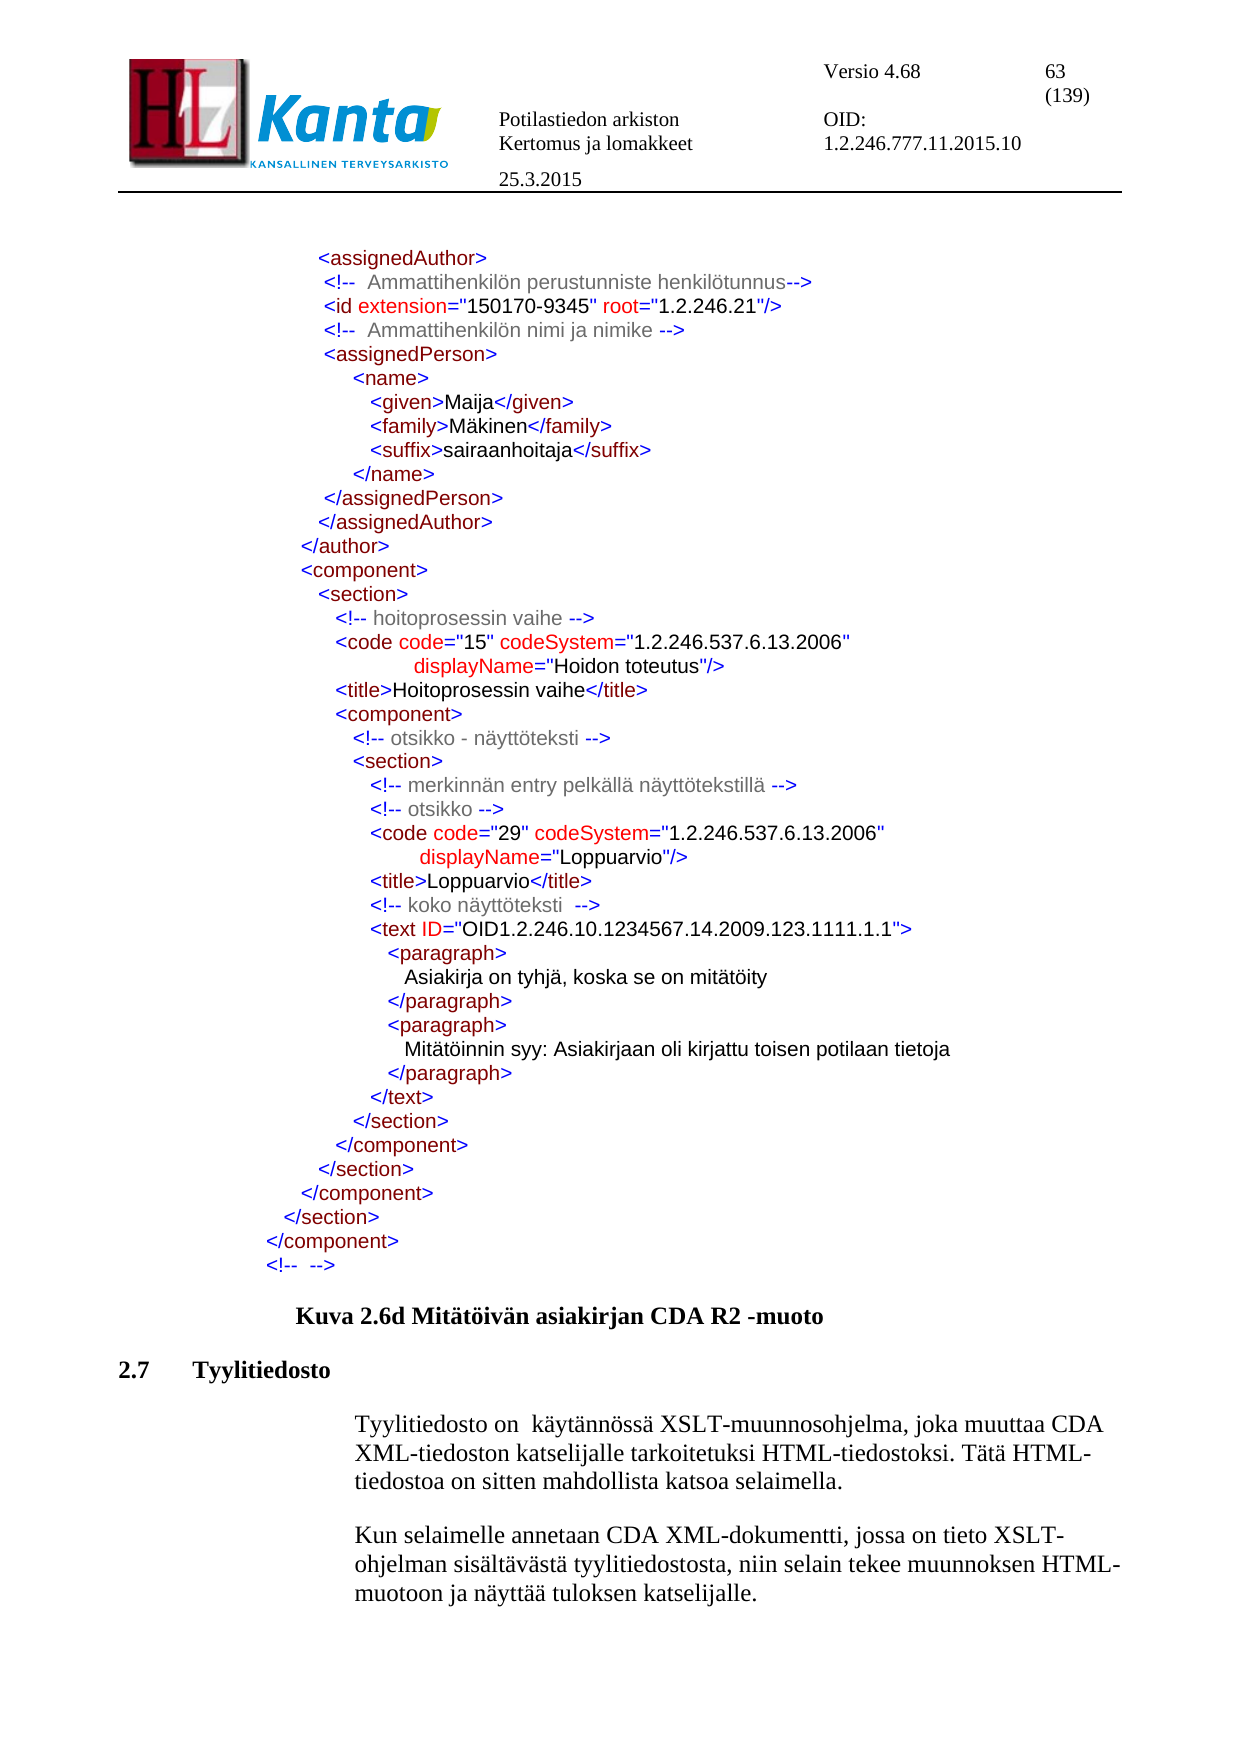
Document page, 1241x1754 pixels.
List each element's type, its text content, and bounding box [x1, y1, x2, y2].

text </author> [266, 534, 1122, 558]
text <!-- Ammattihenkilön perustunniste henkilötunnus--> [266, 270, 1122, 294]
text </section> [266, 1109, 1122, 1133]
text <paragraph> [266, 941, 1122, 965]
text <title>Loppuarvio</title> [266, 869, 1122, 893]
text <title>Hoitoprosessin vaihe</title> [266, 677, 1122, 701]
text <given>Maija</given> [266, 390, 1122, 414]
text <component> [266, 558, 1122, 582]
text <code code="15" codeSystem="1.2.246.537.6.13.2006" displayName="Hoidon toteutus"/> [266, 629, 1122, 677]
text </section> [266, 1204, 1122, 1228]
text <id extension="150170-9345" root="1.2.246.21"/> [266, 294, 1122, 318]
text <component> [266, 701, 1122, 725]
text <!-- Ammattihenkilön nimi ja nimike --> [266, 318, 1122, 342]
text </paragraph> [266, 1061, 1122, 1085]
text <code code="29" codeSystem="1.2.246.537.6.13.2006" displayName="Loppuarvio"/> [266, 821, 1122, 869]
picture [129, 59, 448, 168]
text <!-- otsikko --> [266, 797, 1122, 821]
text <name> [266, 366, 1122, 390]
text </component> [266, 1133, 1122, 1157]
text Kuva 2.6d Mitätöivän asiakirjan CDA R2 -muoto [295, 1301, 1122, 1330]
text </component> [266, 1181, 1122, 1204]
text <!-- otsikko - näyttöteksti --> [266, 725, 1122, 749]
text </assignedPerson> [266, 486, 1122, 510]
text <assignedPerson> [266, 342, 1122, 366]
text <section> [266, 749, 1122, 773]
text <!-- merkinnän entry pelkällä näyttötekstillä --> [266, 773, 1122, 797]
text Asiakirja on tyhjä, koska se on mitätöity [266, 965, 1122, 989]
text <assignedAuthor> [266, 246, 1122, 270]
text <!-- koko näyttöteksti --> [266, 893, 1122, 917]
picture [274, 95, 288, 112]
text </section> [266, 1157, 1122, 1181]
text <family>Mäkinen</family> [266, 414, 1122, 438]
text <section> [266, 582, 1122, 606]
subtitle Tyylitiedosto [118, 1355, 1122, 1384]
text <text ID="OID1.2.246.10.1234567.14.2009.123.1111.1.1"> [266, 917, 1122, 941]
text </text> [266, 1085, 1122, 1109]
text <!-- hoitoprosessin vaihe --> [266, 606, 1122, 629]
text </name> [266, 462, 1122, 486]
text <paragraph> [266, 1013, 1122, 1037]
text </component> [266, 1228, 1122, 1252]
text Tyylitiedosto on käytännössä XSLT-muunnosohjelma, joka muuttaa CDA XML-tiedoston katselijalle tarkoitetuksi HTML-tiedostoksi. Tätä HTML-tiedostoa on sitten mahdollista katsoa selaimella. [354, 1409, 1122, 1495]
text <suffix>sairaanhoitaja</suffix> [266, 438, 1122, 462]
text Kun selaimelle annetaan CDA XML-dokumentti, jossa on tieto XSLT-ohjelman sisältävästä tyylitiedostosta, niin selain tekee muunnoksen HTML-muotoon ja näyttää tuloksen katselijalle. [354, 1520, 1122, 1606]
text </paragraph> [266, 989, 1122, 1013]
text <!-- --> [266, 1252, 1122, 1276]
text </assignedAuthor> [266, 510, 1122, 534]
text Mitätöinnin syy: Asiakirjaan oli kirjattu toisen potilaan tietoja [266, 1037, 1122, 1061]
